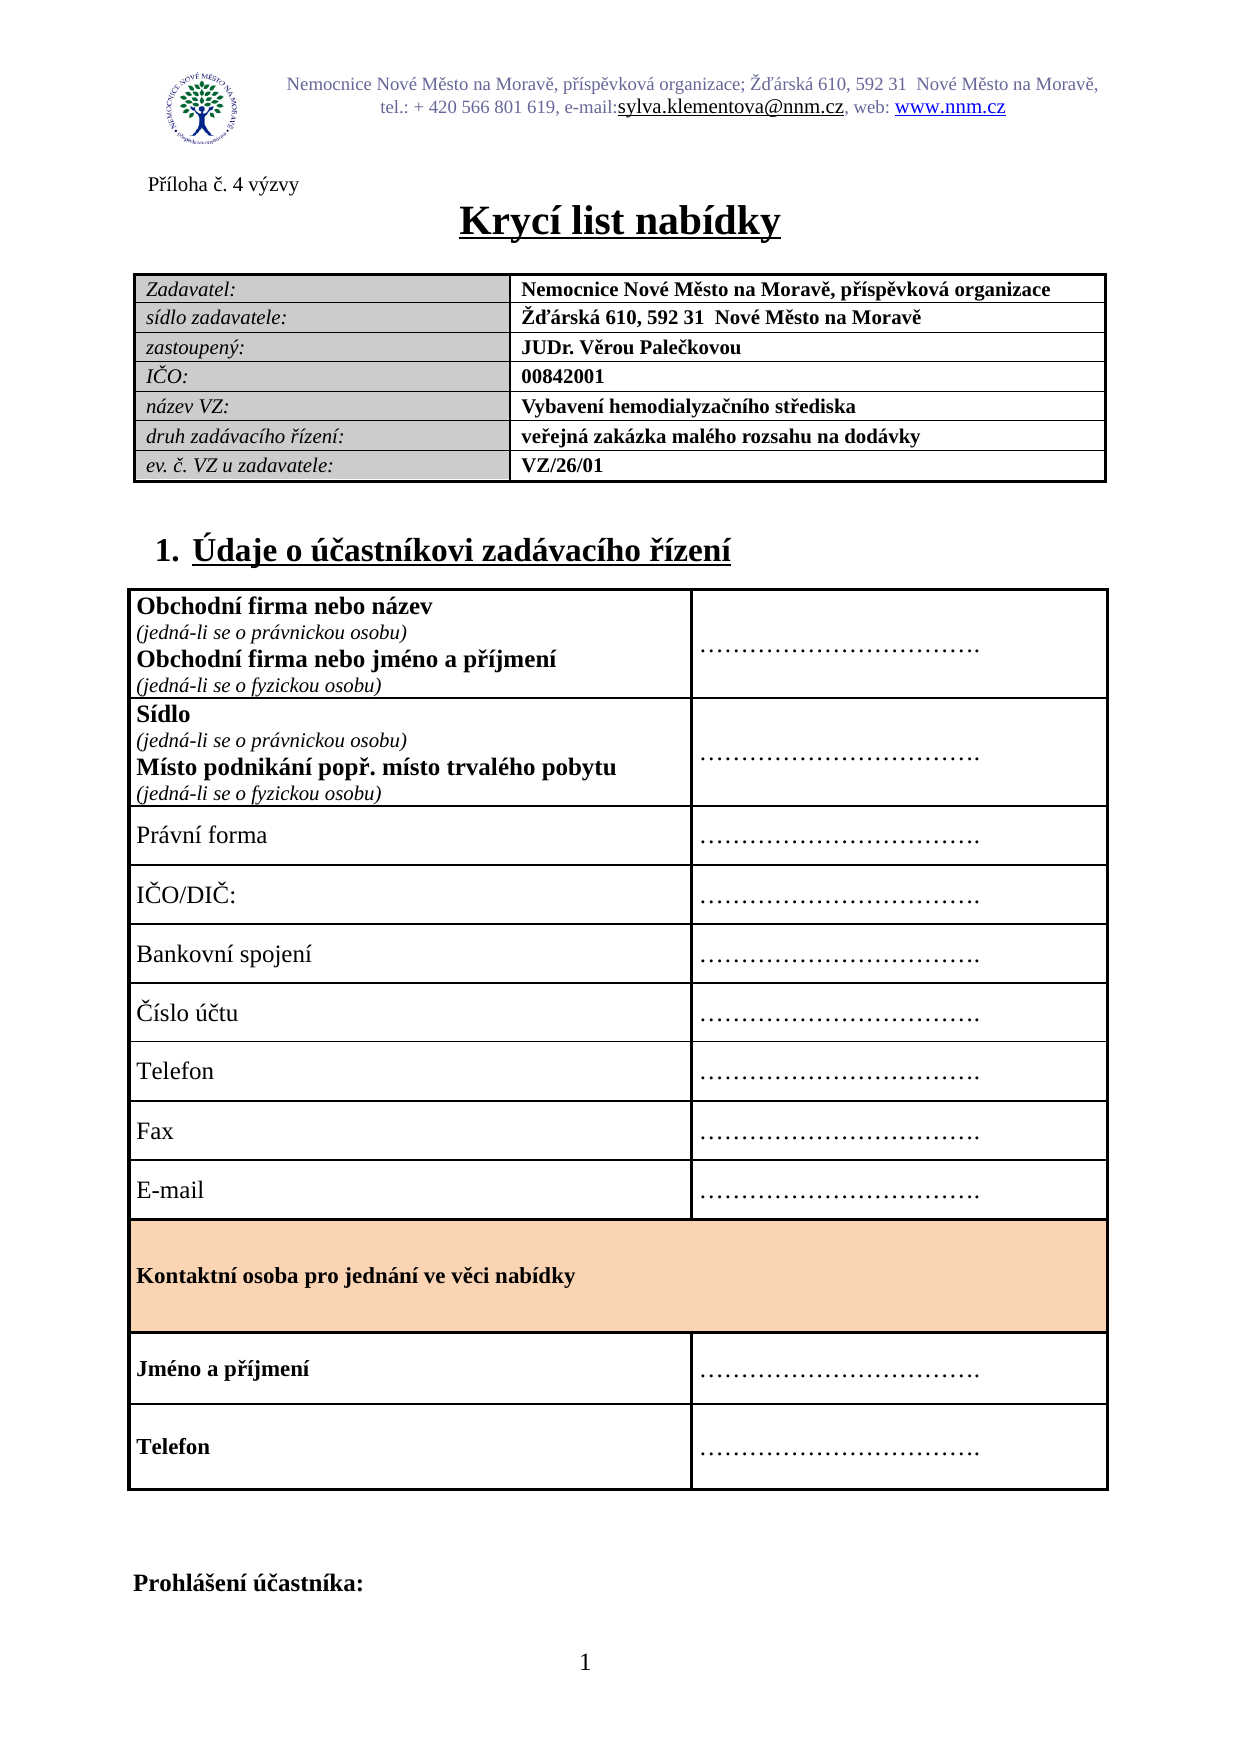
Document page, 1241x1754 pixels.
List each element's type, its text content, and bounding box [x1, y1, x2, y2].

table_cell 00842001 [511, 362, 1104, 391]
text Prohlášení účastníka: [133, 1568, 1122, 1597]
table_cell veřejná zakázka malého rozsahu na dodávky [511, 421, 1104, 450]
table_header Obchodní firma nebo název (jedná-li se o právnickou osobu) Obchodní firma nebo jméno a příjmení (jedná-li se o fyzickou osobu) [131, 591, 690, 697]
table_cell ……………………………. [693, 1042, 1106, 1100]
table_cell ……………………………. [693, 1102, 1106, 1159]
table_cell VZ/26/01 [511, 451, 1104, 479]
table_cell Bankovní spojení [131, 925, 690, 982]
table_cell druh zadávacího řízení: [136, 421, 509, 450]
subtitle Údaje o účastníkovi zadávacího řízení [154, 531, 1093, 569]
table_cell Právní forma [131, 807, 690, 863]
table_cell zastoupený: [136, 333, 509, 361]
table_cell ev. č. VZ u zadavatele: [136, 451, 509, 479]
table_cell název VZ: [136, 392, 509, 420]
table_cell Číslo účtu [131, 984, 690, 1041]
table_cell Telefon [131, 1042, 690, 1100]
table_cell ……………………………. [693, 1405, 1106, 1488]
table_cell JUDr. Věrou Palečkovou [511, 333, 1104, 361]
table_cell Žďárská 610, 592 31 Nové Město na Moravě [511, 303, 1104, 332]
table_cell ……………………………. [693, 866, 1106, 923]
table_cell sídlo zadavatele: [136, 303, 509, 332]
table_header Zadavatel: [136, 276, 509, 302]
subtitle Krycí list nabídky [148, 196, 1093, 244]
table_cell Vybavení hemodialyzačního střediska [511, 392, 1104, 420]
table_cell E-mail [131, 1161, 690, 1218]
table_header Nemocnice Nové Město na Moravě, příspěvková organizace [511, 276, 1104, 302]
table_cell Telefon [131, 1405, 690, 1488]
table_cell Sídlo (jedná-li se o právnickou osobu) Místo podnikání popř. místo trvalého pobytu (jedná-li se o fyzickou osobu) [131, 699, 690, 804]
table_cell ……………………………. [693, 925, 1106, 982]
subtitle Příloha č. 4 výzvy [148, 172, 1093, 196]
table_header ……………………………. [693, 591, 1106, 697]
table_cell Kontaktní osoba pro jednání ve věci nabídky [131, 1221, 1106, 1331]
table_cell ……………………………. [693, 807, 1106, 863]
table_cell ……………………………. [693, 699, 1106, 804]
table_cell IČO/DIČ: [131, 866, 690, 923]
table_cell ……………………………. [693, 1334, 1106, 1403]
table_cell Fax [131, 1102, 690, 1159]
table_cell ……………………………. [693, 1161, 1106, 1218]
table_cell ……………………………. [693, 984, 1106, 1041]
table_cell IČO: [136, 362, 509, 391]
table_cell Jméno a příjmení [131, 1334, 690, 1403]
